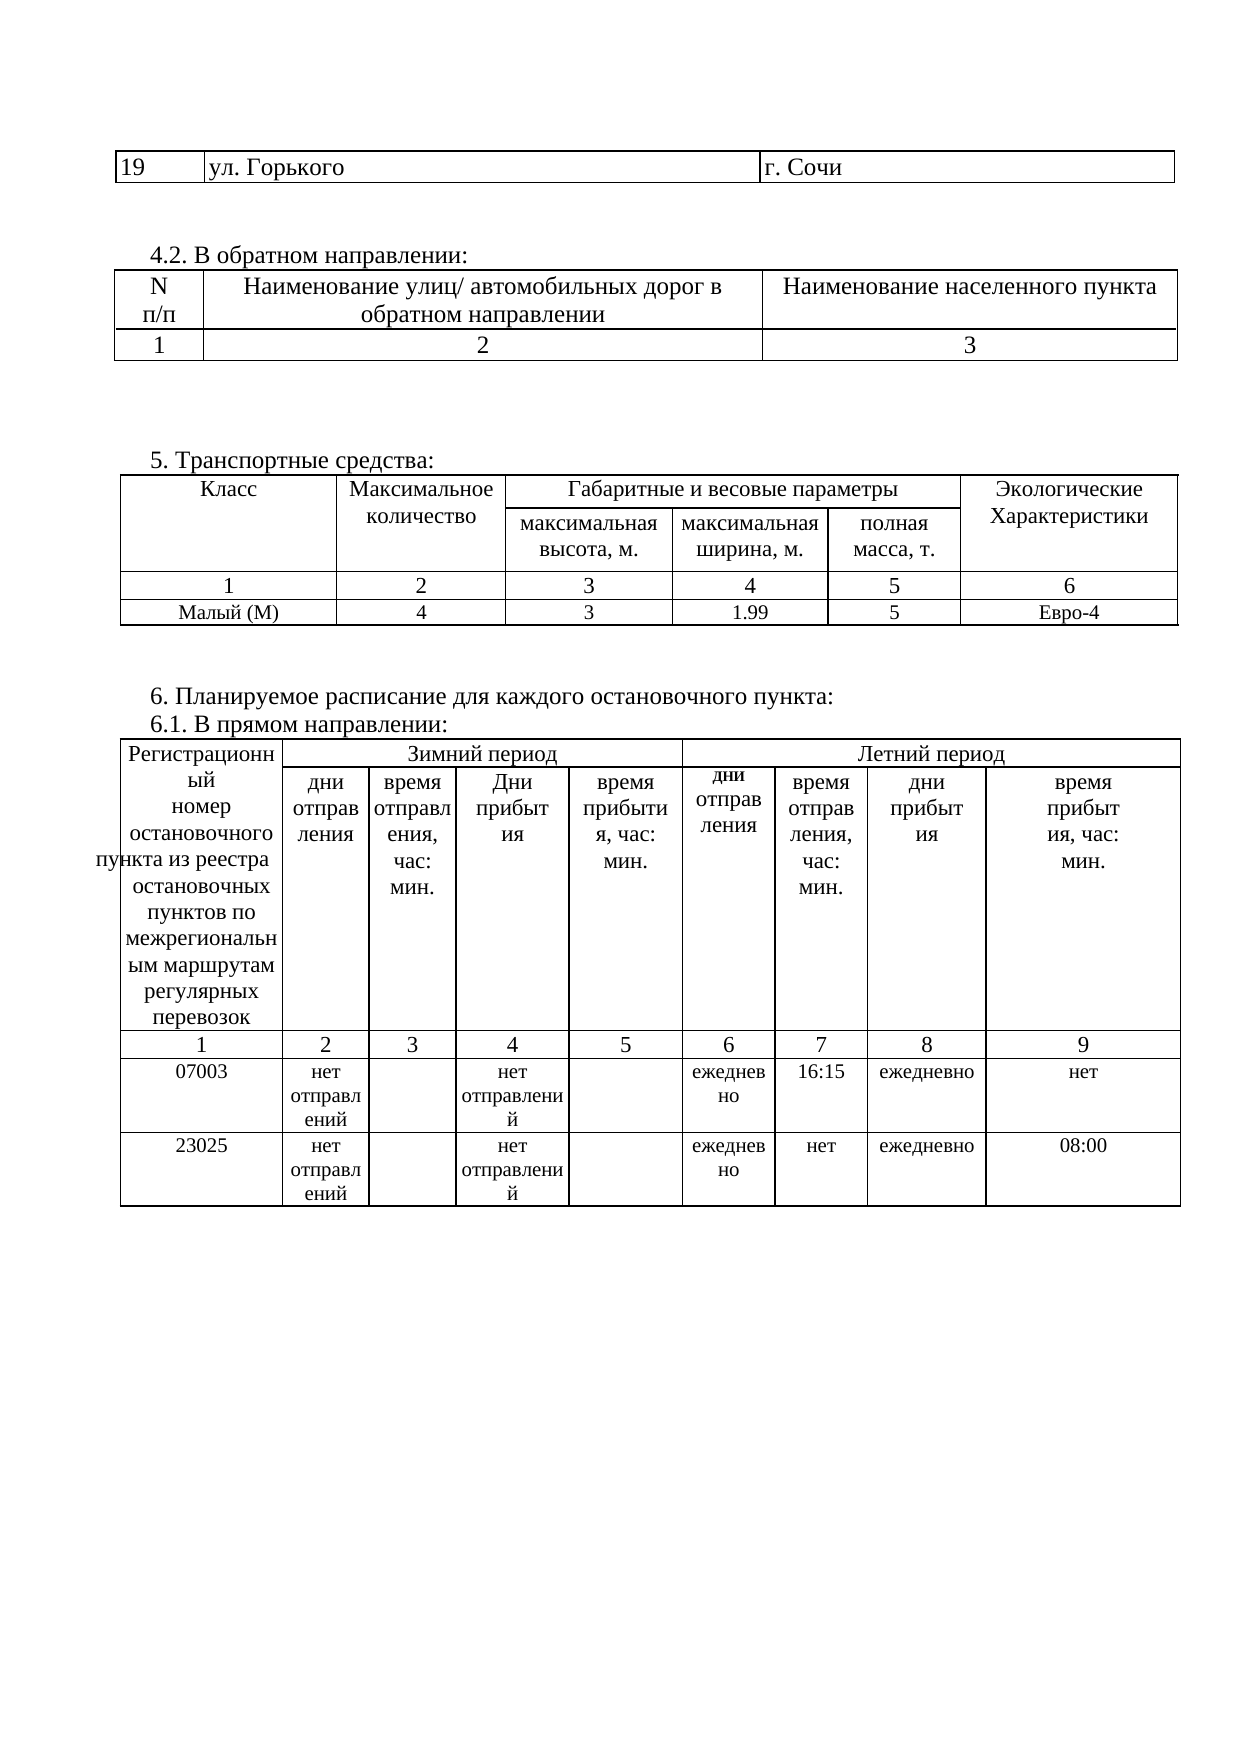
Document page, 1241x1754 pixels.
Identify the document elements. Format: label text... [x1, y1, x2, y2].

table_header Зимний период [283, 740, 682, 766]
table_cell 3 [506, 600, 672, 624]
table_cell 16:15 [776, 1059, 867, 1131]
table_cell 4 [457, 1031, 568, 1058]
table_cell 9 [987, 1031, 1180, 1058]
table_cell 2 [283, 1031, 368, 1058]
table_cell 8 [868, 1031, 985, 1058]
table_header N п/п [115, 271, 203, 328]
table_cell 08:00 [987, 1133, 1180, 1205]
table_cell дни отправ ления [283, 768, 368, 1030]
table_cell ДНИ отправ ления [683, 768, 774, 1030]
table_cell [570, 1059, 682, 1131]
table_header Наименование улиц/ автомобильных дорог в обратном направлении [204, 271, 762, 328]
table_header Габаритные и весовые параметры [506, 476, 960, 507]
table_header Класс [121, 476, 336, 571]
table_cell 5 [829, 572, 960, 598]
table_cell 19 [117, 152, 204, 181]
table_cell максимальная ширина, м. [673, 509, 827, 571]
table_cell нет отправлений [457, 1059, 568, 1131]
table_cell нет отправлений [283, 1133, 368, 1205]
table_cell 3 [370, 1031, 455, 1058]
table_cell ежедневно [683, 1059, 774, 1131]
table_cell [370, 1059, 455, 1131]
table_cell время прибыт ия, час: мин. [987, 768, 1180, 1030]
table_cell 07003 [121, 1059, 282, 1131]
table_cell ежедневно [683, 1133, 774, 1205]
table_header Регистрационный номер остановочного пункта из реестра остановочных пунктов по межрегиональным маршрутам регулярных перевозок [121, 740, 282, 1030]
table_cell время отправл ения, час: мин. [370, 768, 455, 1030]
text 6. Планируемое расписание для каждого остановочного пункта: [150, 681, 1090, 709]
table_cell нет [987, 1059, 1180, 1131]
table_cell ежедневно [868, 1059, 985, 1131]
table_cell 1 [121, 1031, 282, 1058]
table_cell 7 [776, 1031, 867, 1058]
table_cell максимальная высота, м. [506, 509, 672, 571]
table_cell 4 [337, 600, 505, 624]
table_cell [570, 1133, 682, 1205]
table_cell нет отправлений [283, 1059, 368, 1131]
text 4.2. В обратном направлении: [150, 241, 1090, 269]
table_cell 6 [961, 572, 1177, 598]
table_header Экологические Характеристики [961, 476, 1177, 571]
table_cell ежедневно [868, 1133, 985, 1205]
table_header Наименование населенного пункта [763, 271, 1177, 328]
table_cell Дни прибыт ия [457, 768, 568, 1030]
table_cell нет [776, 1133, 867, 1205]
table_cell Евро-4 [961, 600, 1177, 624]
text 6.1. В прямом направлении: [150, 709, 1090, 738]
table_cell 5 [829, 600, 960, 624]
table_cell время отправ ления, час: мин. [776, 768, 867, 1030]
table_cell 1 [115, 329, 203, 360]
table_cell 1 [121, 572, 336, 598]
table_cell полная масса, т. [829, 509, 960, 571]
table_cell дни прибыт ия [868, 768, 985, 1030]
text 5. Транспортные средства: [150, 445, 1090, 474]
table_cell 3 [763, 328, 1177, 360]
table_cell время прибыти я, час: мин. [570, 768, 682, 1030]
table_cell г. Сочи [761, 152, 1174, 181]
table_cell 23025 [121, 1133, 282, 1205]
table_cell 1.99 [673, 600, 827, 624]
table_cell 6 [683, 1031, 774, 1058]
table_cell [370, 1133, 455, 1205]
table_cell ул. Горького [205, 152, 759, 181]
table_cell 2 [204, 330, 762, 360]
table_header Максимальное количество [337, 476, 505, 571]
table_cell Малый (М) [121, 600, 336, 624]
table_cell нет отправлений [457, 1133, 568, 1205]
table_header Летний период [683, 740, 1180, 766]
table_cell 4 [673, 572, 827, 598]
table_cell 3 [506, 572, 672, 598]
table_cell 2 [337, 572, 505, 598]
table_cell 5 [570, 1031, 682, 1058]
